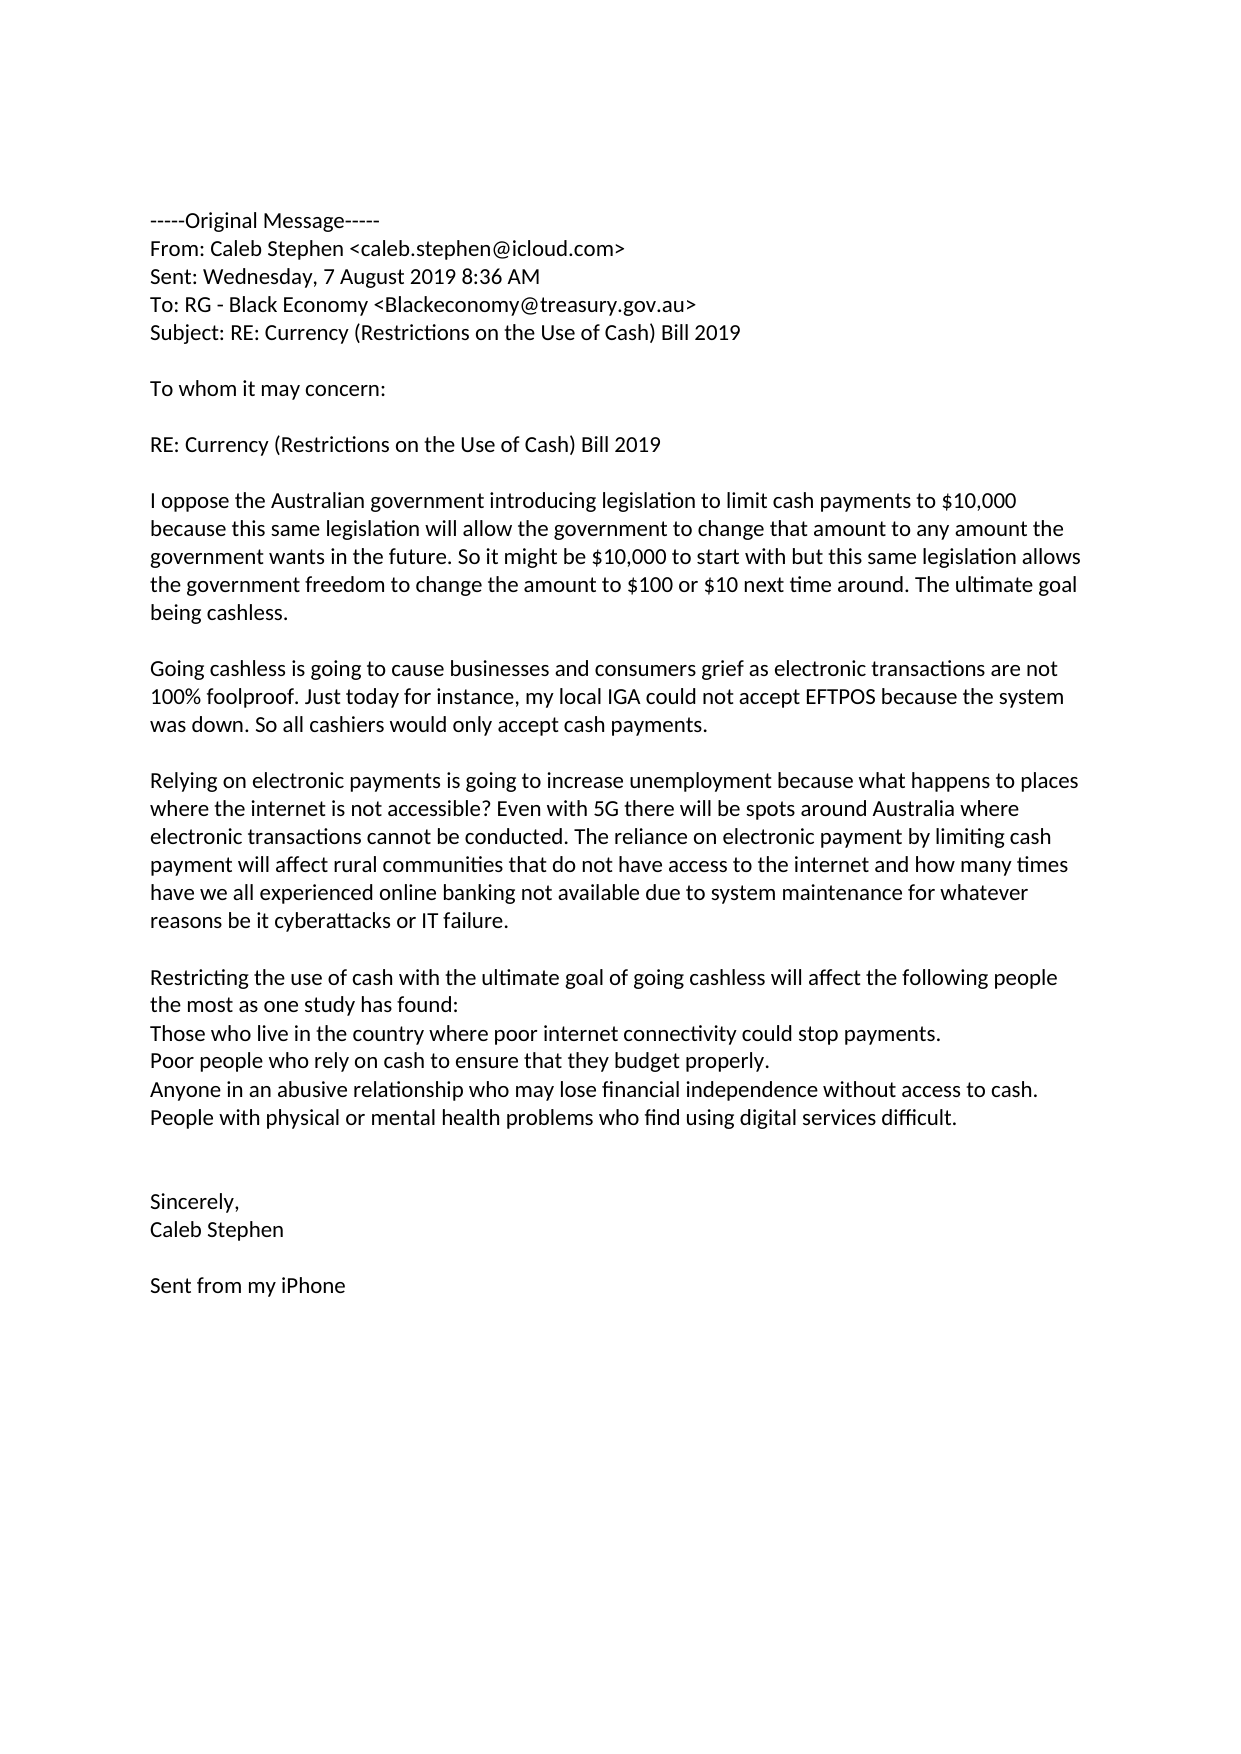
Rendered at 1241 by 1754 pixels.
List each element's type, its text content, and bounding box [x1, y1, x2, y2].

text RE: Currency (Restrictions on the Use of Cash) Bill 2019 [150, 430, 1090, 458]
text Poor people who rely on cash to ensure that they budget properly. [150, 1047, 1090, 1075]
text To whom it may concern: [150, 374, 1090, 402]
text Those who live in the country where poor internet connectivity could stop payments. [150, 1019, 1090, 1047]
text I oppose the Australian government introducing legislation to limit cash payments to $10,000 because this same legislation will allow the government to change that amount to any amount the government wants in the future. So it might be $10,000 to start with but this same legislation allows the government freedom to change the amount to $100 or $10 next time around. The ultimate goal being cashless. [150, 486, 1090, 626]
text Caleb Stephen [150, 1215, 1090, 1243]
text -----Original Message----- From: Caleb Stephen <caleb.stephen@icloud.com> Sent: Wednesday, 7 August 2019 8:36 AM To: RG - Black Economy <Blackeconomy@treasury.gov.au> Subject: RE: Currency (Restrictions on the Use of Cash) Bill 2019 [150, 206, 1090, 346]
text People with physical or mental health problems who find using digital services difficult. [150, 1103, 1090, 1131]
text Sincerely, [150, 1187, 1090, 1215]
text Anyone in an abusive relationship who may lose financial independence without access to cash. [150, 1075, 1090, 1103]
text Restricting the use of cash with the ultimate goal of going cashless will affect the following people the most as one study has found: [150, 963, 1090, 1019]
text Sent from my iPhone [150, 1271, 1090, 1299]
text Relying on electronic payments is going to increase unemployment because what happens to places where the internet is not accessible? Even with 5G there will be spots around Australia where electronic transactions cannot be conducted. The reliance on electronic payment by limiting cash payment will affect rural communities that do not have access to the internet and how many times have we all experienced online banking not available due to system maintenance for whatever reasons be it cyberattacks or IT failure. [150, 766, 1090, 934]
text Going cashless is going to cause businesses and consumers grief as electronic transactions are not 100% foolproof. Just today for instance, my local IGA could not accept EFTPOS because the system was down. So all cashiers would only accept cash payments. [150, 654, 1090, 738]
